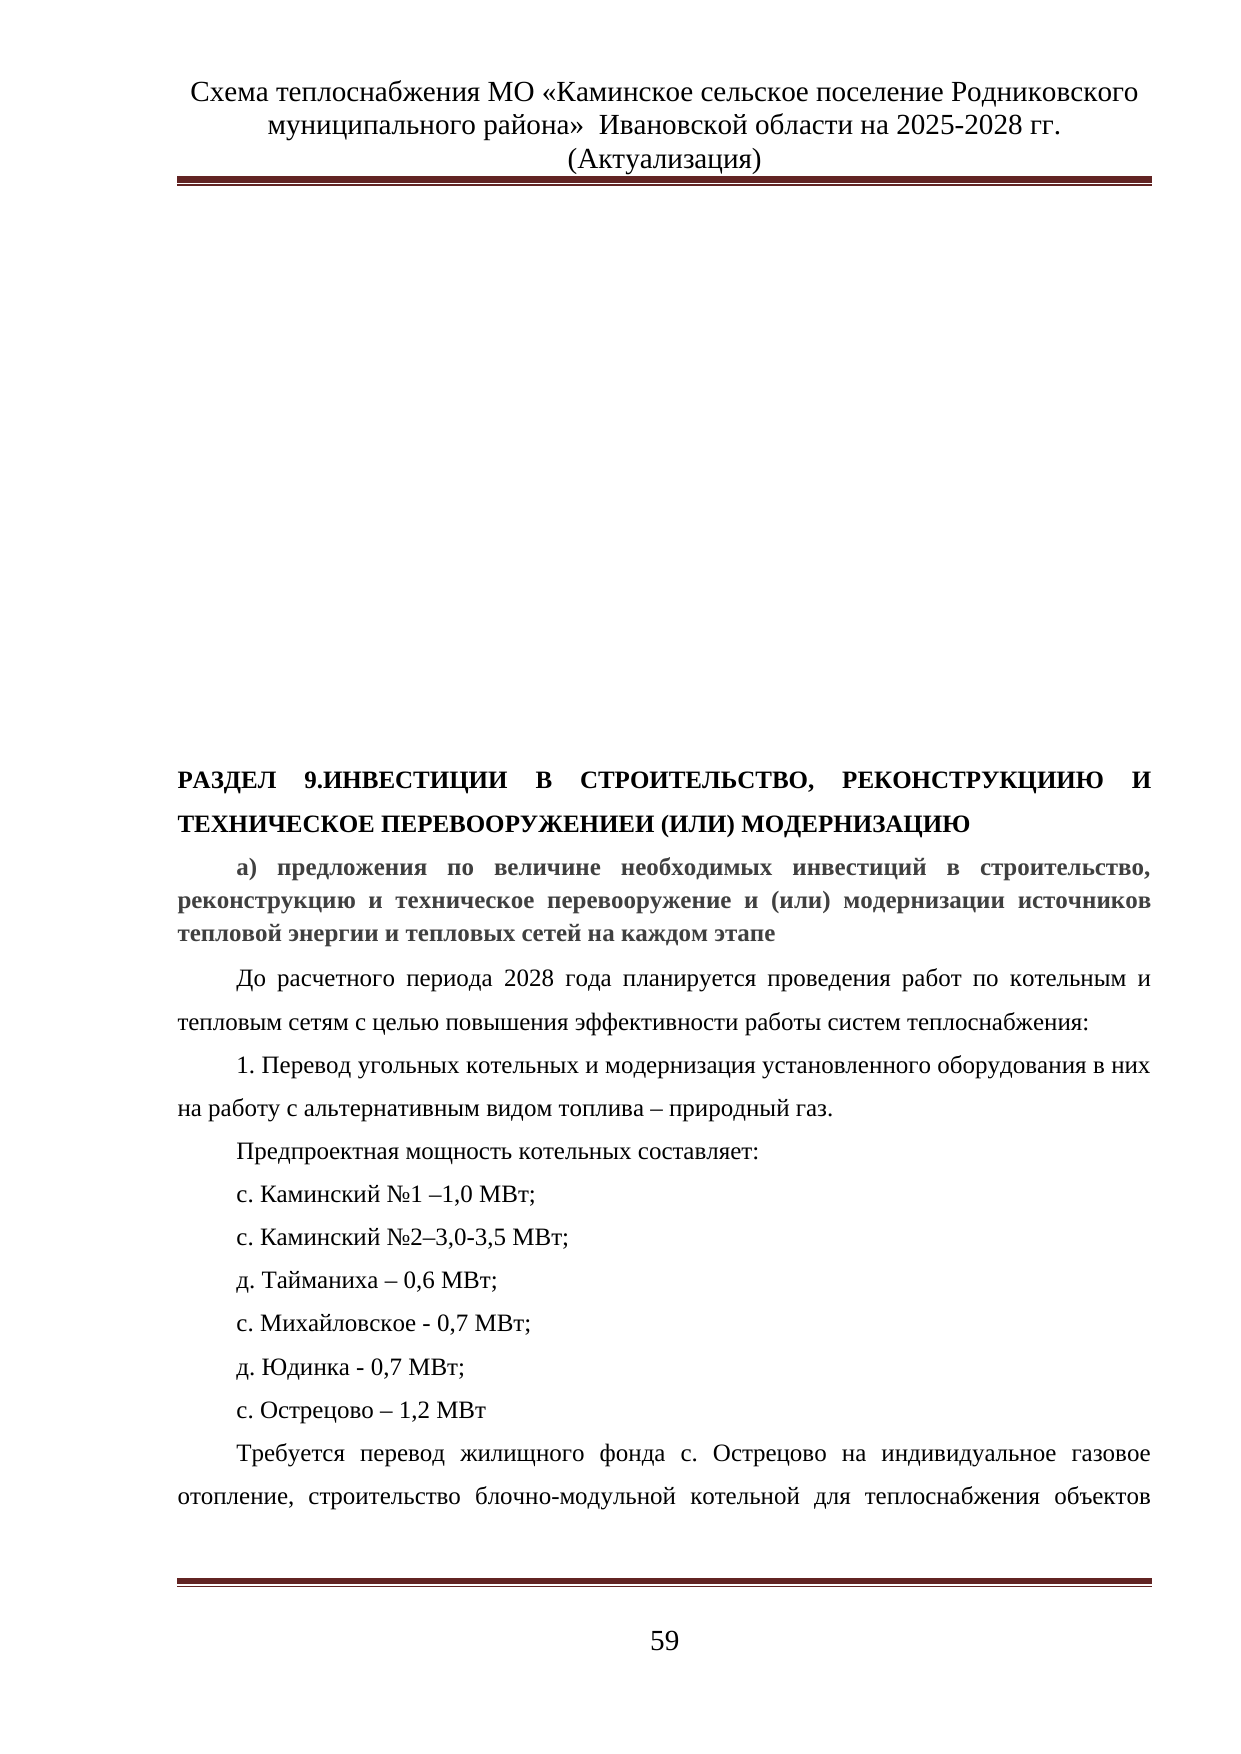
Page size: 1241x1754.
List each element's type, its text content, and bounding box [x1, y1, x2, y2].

text с. Каминский №2–3,0-3,5 МВт; [177, 1222, 1152, 1251]
text Предпроектная мощность котельных составляет: [177, 1136, 1152, 1165]
text д. Тайманиха – 0,6 МВт; [177, 1265, 1152, 1294]
subtitle РАЗДЕЛ 9.ИНВЕСТИЦИИ В СТРОИТЕЛЬСТВО, РЕКОНСТРУКЦИИЮ И ТЕХНИЧЕСКОЕ ПЕРЕВООРУЖЕНИЕИ (ИЛИ) МОДЕРНИЗАЦИЮ [177, 766, 1152, 837]
text с. Михайловское - 0,7 МВт; [177, 1308, 1152, 1337]
subtitle а) предложения по величине необходимых инвестиций в строительство, реконструкцию и техническое перевооружение и (или) модернизации источников тепловой энергии и тепловых сетей на каждом этапе [177, 852, 1152, 947]
text с. Каминский №1 –1,0 МВт; [177, 1179, 1152, 1208]
text д. Юдинка - 0,7 МВт; [177, 1352, 1152, 1380]
text До расчетного периода 2028 года планируется проведения работ по котельным и тепловым сетям с целью повышения эффективности работы систем теплоснабжения: [177, 963, 1152, 1035]
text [177, 1438, 1152, 1510]
text 1. Перевод угольных котельных и модернизация установленного оборудования в них на работу с альтернативным видом топлива – природный газ. [177, 1050, 1152, 1122]
text с. Острецово – 1,2 МВт [177, 1395, 1152, 1423]
